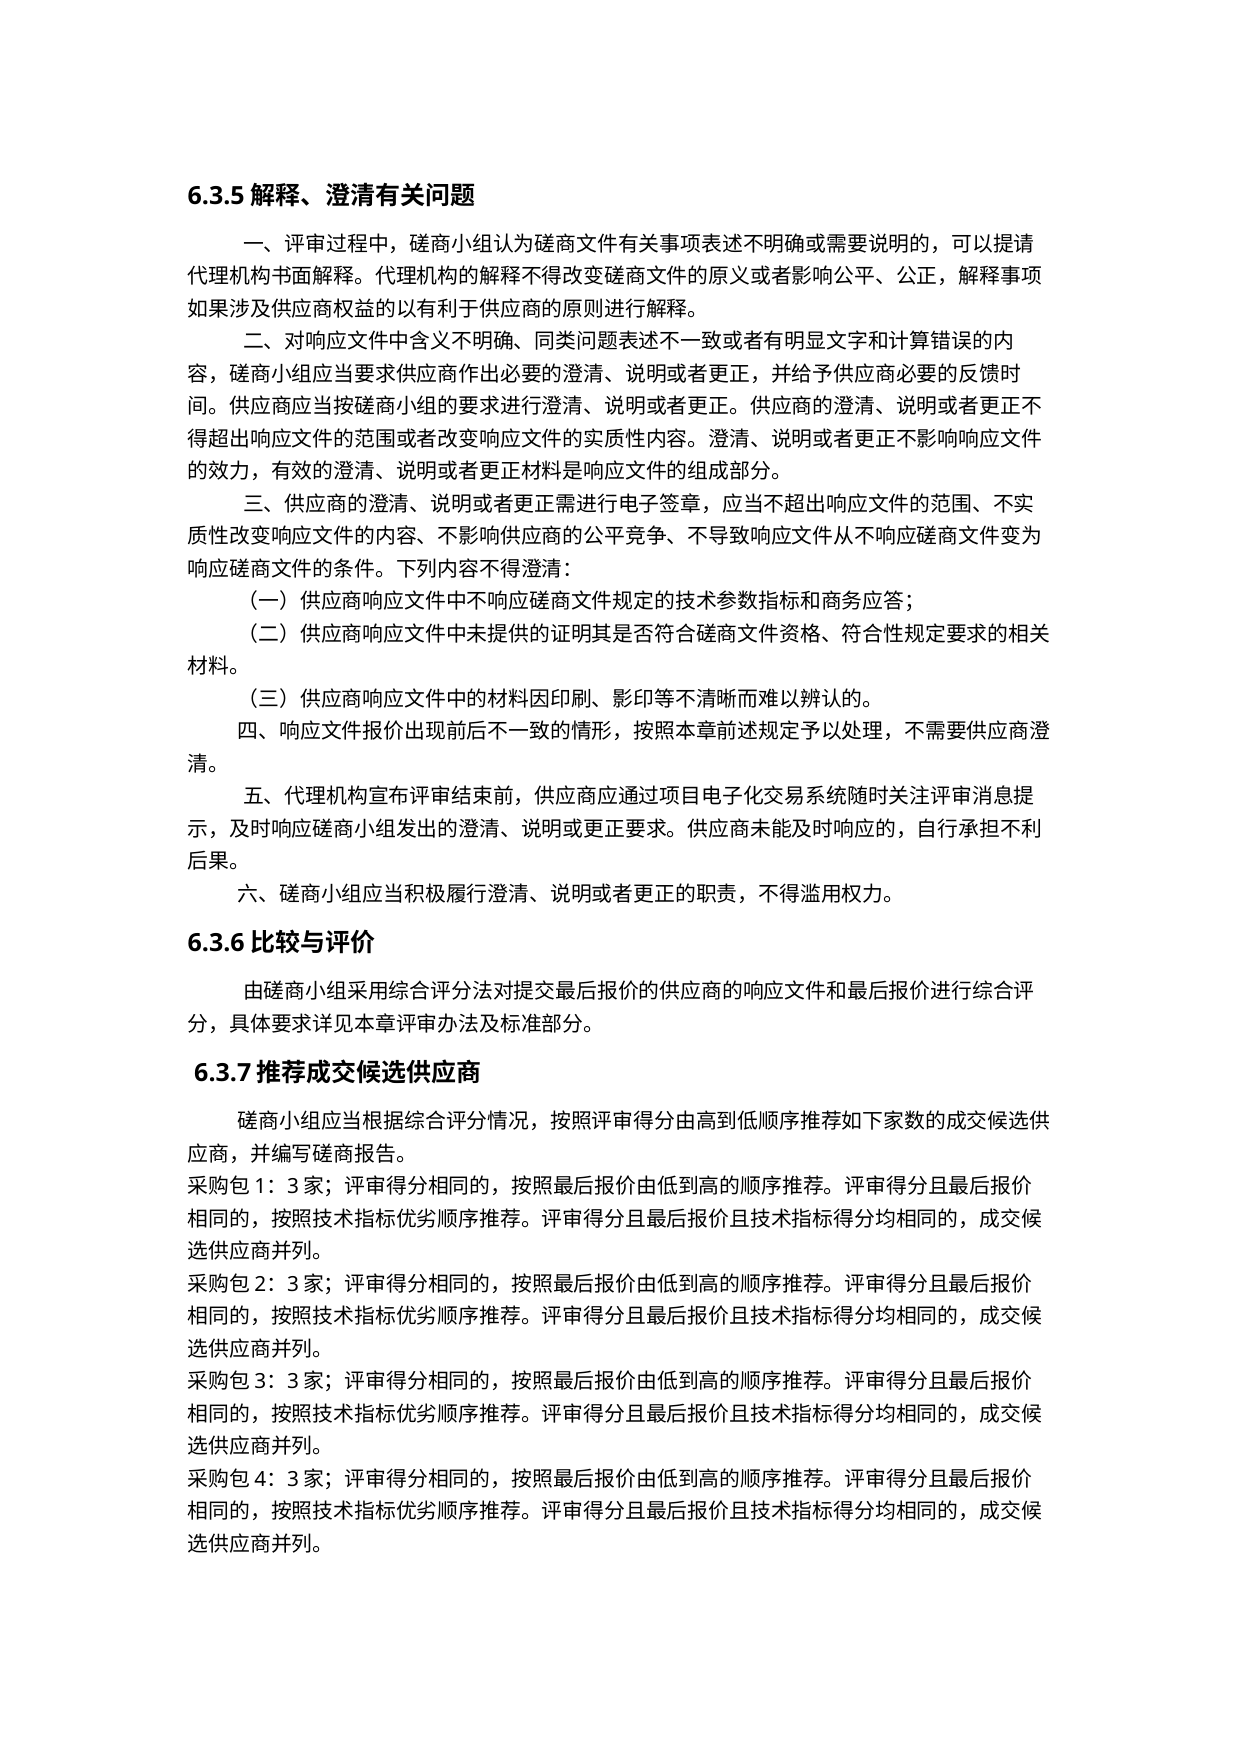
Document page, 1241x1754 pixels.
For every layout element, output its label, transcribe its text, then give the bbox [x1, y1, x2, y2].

text 磋商小组应当根据综合评分情况，按照评审得分由高到低顺序推荐如下家数的成交候选供应商，并编写磋商报告。 [187, 1104, 1053, 1169]
text （一）供应商响应文件中不响应磋商文件规定的技术参数指标和商务应答； [187, 584, 1053, 617]
text 6.3.6比较与评价 [187, 909, 1053, 974]
text 采购包3：3家；评审得分相同的，按照最后报价由低到高的顺序推荐。评审得分且最后报价相同的，按照技术指标优劣顺序推荐。评审得分且最后报价且技术指标得分均相同的，成交候选供应商并列。 [187, 1364, 1053, 1462]
text 6.3.5解释、澄清有关问题 [187, 162, 1053, 227]
text 采购包2：3家；评审得分相同的，按照最后报价由低到高的顺序推荐。评审得分且最后报价相同的，按照技术指标优劣顺序推荐。评审得分且最后报价且技术指标得分均相同的，成交候选供应商并列。 [187, 1267, 1053, 1364]
text 一、评审过程中，磋商小组认为磋商文件有关事项表述不明确或需要说明的，可以提请代理机构书面解释。代理机构的解释不得改变磋商文件的原义或者影响公平、公正，解释事项如果涉及供应商权益的以有利于供应商的原则进行解释。 [187, 227, 1053, 324]
text 采购包1：3家；评审得分相同的，按照最后报价由低到高的顺序推荐。评审得分且最后报价相同的，按照技术指标优劣顺序推荐。评审得分且最后报价且技术指标得分均相同的，成交候选供应商并列。 [187, 1169, 1053, 1267]
text 四、响应文件报价出现前后不一致的情形，按照本章前述规定予以处理，不需要供应商澄清。 [187, 714, 1053, 779]
text （三）供应商响应文件中的材料因印刷、影印等不清晰而难以辨认的。 [187, 682, 1053, 714]
text 六、磋商小组应当积极履行澄清、说明或者更正的职责，不得滥用权力。 [187, 877, 1053, 909]
text 采购包4：3家；评审得分相同的，按照最后报价由低到高的顺序推荐。评审得分且最后报价相同的，按照技术指标优劣顺序推荐。评审得分且最后报价且技术指标得分均相同的，成交候选供应商并列。 [187, 1462, 1053, 1559]
text 五、代理机构宣布评审结束前，供应商应通过项目电子化交易系统随时关注评审消息提示，及时响应磋商小组发出的澄清、说明或更正要求。供应商未能及时响应的，自行承担不利后果。 [187, 779, 1053, 877]
text 三、供应商的澄清、说明或者更正需进行电子签章，应当不超出响应文件的范围、不实质性改变响应文件的内容、不影响供应商的公平竞争、不导致响应文件从不响应磋商文件变为响应磋商文件的条件。下列内容不得澄清： [187, 487, 1053, 584]
text 由磋商小组采用综合评分法对提交最后报价的供应商的响应文件和最后报价进行综合评分，具体要求详见本章评审办法及标准部分。 [187, 974, 1053, 1039]
text （二）供应商响应文件中未提供的证明其是否符合磋商文件资格、符合性规定要求的相关材料。 [187, 617, 1053, 682]
text 6.3.7推荐成交候选供应商 [187, 1039, 1053, 1104]
text 二、对响应文件中含义不明确、同类问题表述不一致或者有明显文字和计算错误的内容，磋商小组应当要求供应商作出必要的澄清、说明或者更正，并给予供应商必要的反馈时间。供应商应当按磋商小组的要求进行澄清、说明或者更正。供应商的澄清、说明或者更正不得超出响应文件的范围或者改变响应文件的实质性内容。澄清、说明或者更正不影响响应文件的效力，有效的澄清、说明或者更正材料是响应文件的组成部分。 [187, 324, 1053, 487]
